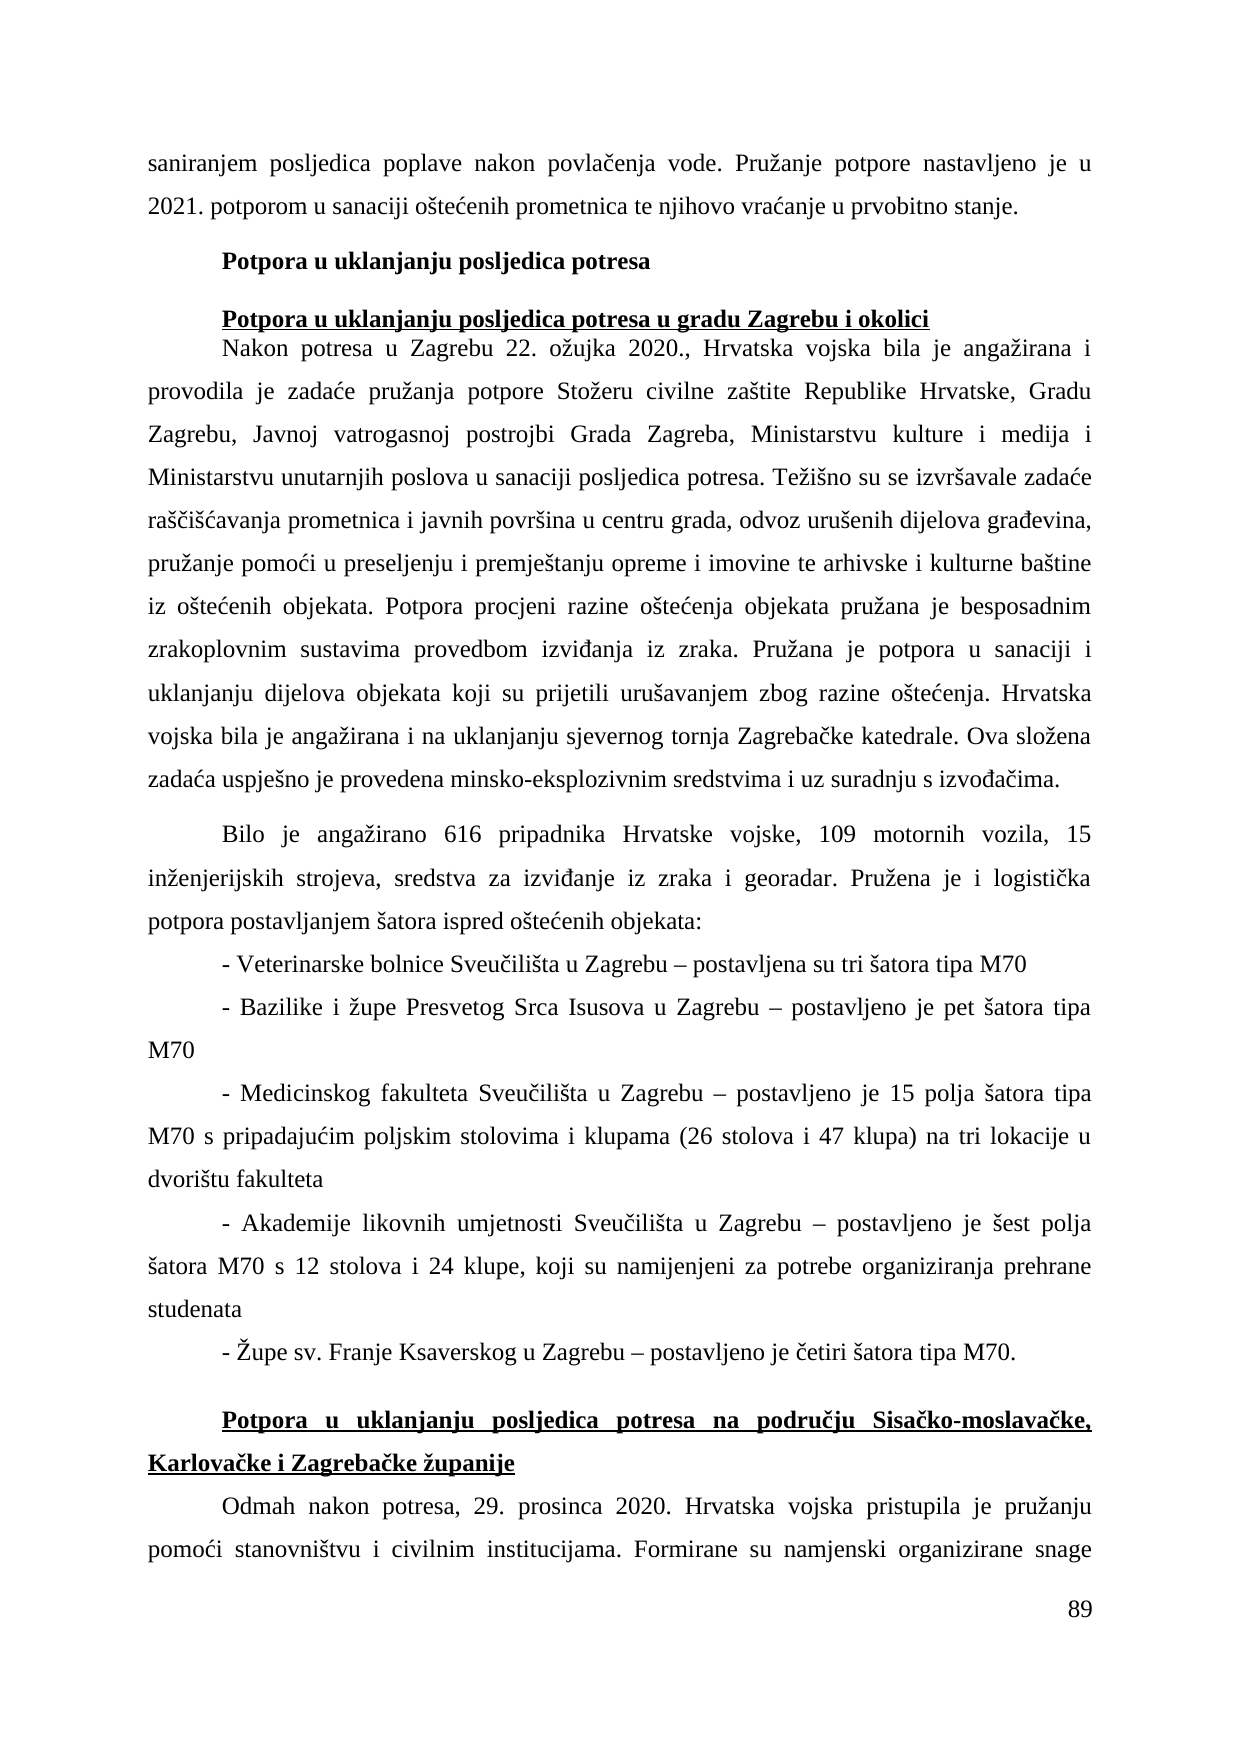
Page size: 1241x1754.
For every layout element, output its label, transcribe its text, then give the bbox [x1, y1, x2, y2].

text Bilo je angažirano 616 pripadnika Hrvatske vojske, 109 motornih vozila, 15 inženjerijskih strojeva, sredstva za izviđanje iz zraka i georadar. Pružena je i logistička potpora postavljanjem šatora ispred oštećenih objekata: [148, 819, 1092, 934]
text Potpora u uklanjanju posljedica potresa na području Sisačko-moslavačke, Karlovačke i Zagrebačke županije [148, 1405, 1092, 1477]
text - Akademije likovnih umjetnosti Sveučilišta u Zagrebu – postavljeno je šest polja šatora M70 s 12 stolova i 24 klupe, koji su namijenjeni za potrebe organiziranja prehrane studenata [148, 1208, 1092, 1323]
text Potpora u uklanjanju posljedica potresa u gradu Zagrebu i okolici [148, 304, 1092, 333]
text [148, 148, 1092, 219]
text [148, 1491, 1092, 1563]
text - Medicinskog fakulteta Sveučilišta u Zagrebu – postavljeno je 15 polja šatora tipa M70 s pripadajućim poljskim stolovima i klupama (26 stolova i 47 klupa) na tri lokacije u dvorištu fakulteta [148, 1078, 1092, 1193]
text - Bazilike i župe Presvetog Srca Isusova u Zagrebu – postavljeno je pet šatora tipa M70 [148, 992, 1092, 1064]
text Nakon potresa u Zagrebu 22. ožujka 2020., Hrvatska vojska bila je angažirana i provodila je zadaće pružanja potpore Stožeru civilne zaštite Republike Hrvatske, Gradu Zagrebu, Javnoj vatrogasnoj postrojbi Grada Zagreba, Ministarstvu kulture i medija i Ministarstvu unutarnjih poslova u sanaciji posljedica potresa. Težišno su se izvršavale zadaće raščišćavanja prometnica i javnih površina u centru grada, odvoz urušenih dijelova građevina, pružanje pomoći u preseljenju i premještanju opreme i imovine te arhivske i kulturne baštine iz oštećenih objekata. Potpora procjeni razine oštećenja objekata pružana je besposadnim zrakoplovnim sustavima provedbom izviđanja iz zraka. Pružana je potpora u sanaciji i uklanjanju dijelova objekata koji su prijetili urušavanjem zbog razine oštećenja. Hrvatska vojska bila je angažirana i na uklanjanju sjevernog tornja Zagrebačke katedrale. Ova složena zadaća uspješno je provedena minsko-eksplozivnim sredstvima i uz suradnju s izvođačima. [148, 333, 1092, 793]
text - Veterinarske bolnice Sveučilišta u Zagrebu – postavljena su tri šatora tipa M70 [148, 949, 1092, 978]
text - Župe sv. Franje Ksaverskog u Zagrebu – postavljeno je četiri šatora tipa M70. [148, 1337, 1092, 1366]
text Potpora u uklanjanju posljedica potresa [148, 246, 1092, 275]
